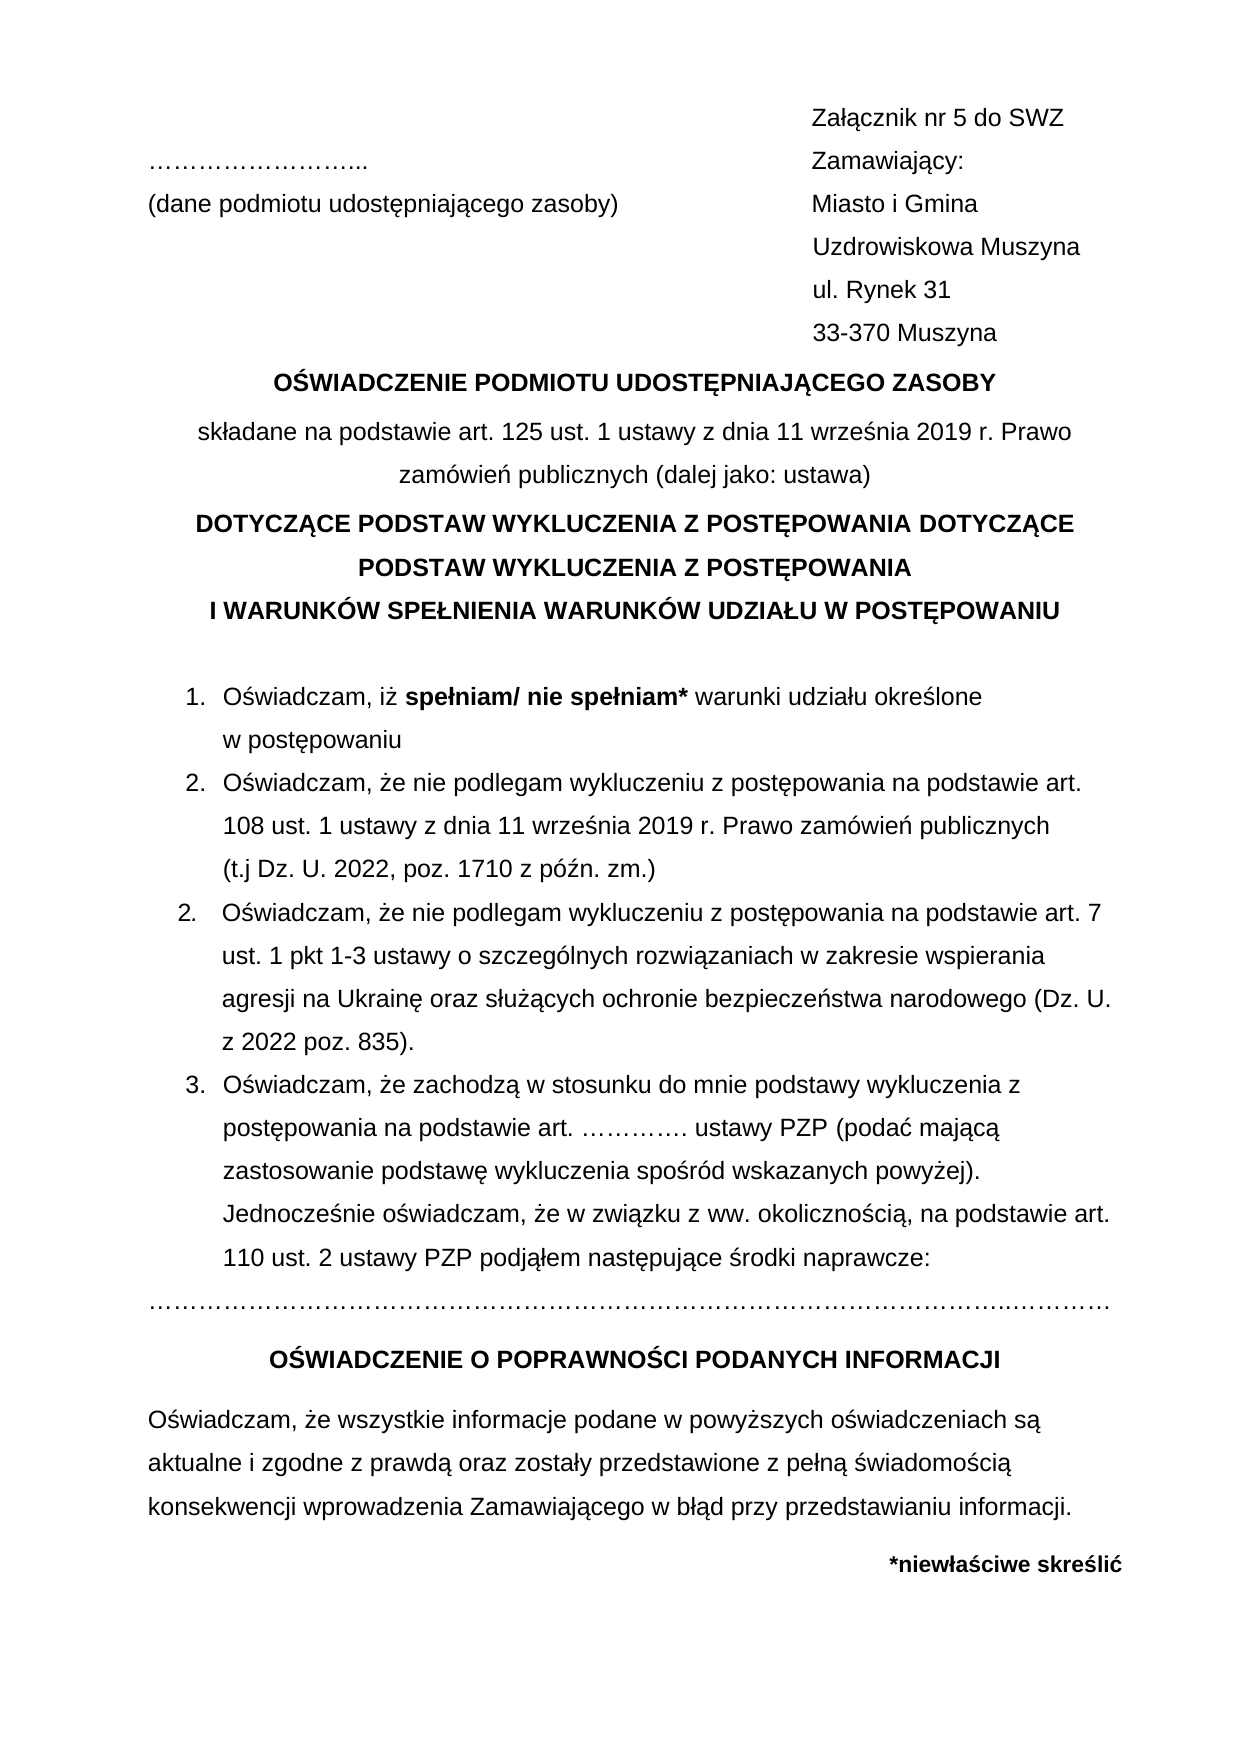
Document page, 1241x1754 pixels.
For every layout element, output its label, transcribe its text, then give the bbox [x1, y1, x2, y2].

text OŚWIADCZENIE O POPRAWNOŚCI PODANYCH INFORMACJI [148, 1345, 1122, 1374]
list 2. Oświadczam, że nie podlegam wykluczeniu z postępowania na podstawie art. 7 ust. 1 pkt 1-3 ustawy o szczególnych rozwiązaniach w zakresie wspierania agresji na Ukrainę oraz służących ochronie bezpieczeństwa narodowego (Dz. U. z 2022 poz. 835). [177, 897, 1122, 1056]
text OŚWIADCZENIE PODMIOTU UDOSTĘPNIAJĄCEGO ZASOBY [148, 367, 1122, 396]
text *niewłaściwe skreślićZałącznik nr 6 do SWZ [74, 1551, 1122, 1578]
text …………………………………………………………………………………………..………… [148, 1286, 1122, 1314]
list Oświadczam, że zachodzą w stosunku do mnie podstawy wykluczenia z postępowania na podstawie art. …………. ustawy PZP (podać mającą zastosowanie podstawę wykluczenia spośród wskazanych powyżej). Jednocześnie oświadczam, że w związku z ww. okolicznością, na podstawie art. 110 ust. 2 ustawy PZP podjąłem następujące środki naprawcze: [185, 1070, 1122, 1271]
text ul. Rynek 31 [812, 275, 1122, 304]
text I WARUNKÓW SPEŁNIENIA WARUNKÓW UDZIAŁU W POSTĘPOWANIU [148, 596, 1122, 624]
list Oświadczam, że nie podlegam wykluczeniu z postępowania na podstawie art. 108 ust. 1 ustawy z dnia 11 września 2019 r. Prawo zamówień publicznych [185, 768, 1122, 840]
text Uzdrowiskowa Muszyna [812, 232, 1122, 261]
text Załącznik nr 5 do SWZ [783, 102, 1093, 131]
text składane na podstawie art. 125 ust. 1 ustawy z dnia 11 września 2019 r. Prawo zamówień publicznych (dalej jako: ustawa) [148, 417, 1122, 489]
text (dane podmiotu udostępniającego zasoby) Miasto i Gmina [148, 189, 1122, 217]
text 33-370 Muszyna [812, 318, 1122, 347]
list (t.j Dz. U. 2022, poz. 1710 z późn. zm.) [223, 854, 1122, 883]
text Oświadczam, że wszystkie informacje podane w powyższych oświadczeniach są aktualne i zgodne z prawdą oraz zostały przedstawione z pełną świadomością konsekwencji wprowadzenia Zamawiającego w błąd przy przedstawianiu informacji. [148, 1405, 1122, 1520]
list Oświadczam, iż spełniam/ nie spełniam* warunki udziału określone w postępowaniu [185, 682, 1122, 754]
text ……………………... Zamawiający: [148, 146, 1122, 174]
text DOTYCZĄCE PODSTAW WYKLUCZENIA Z POSTĘPOWANIA DOTYCZĄCE PODSTAW WYKLUCZENIA Z POSTĘPOWANIA [148, 509, 1122, 581]
